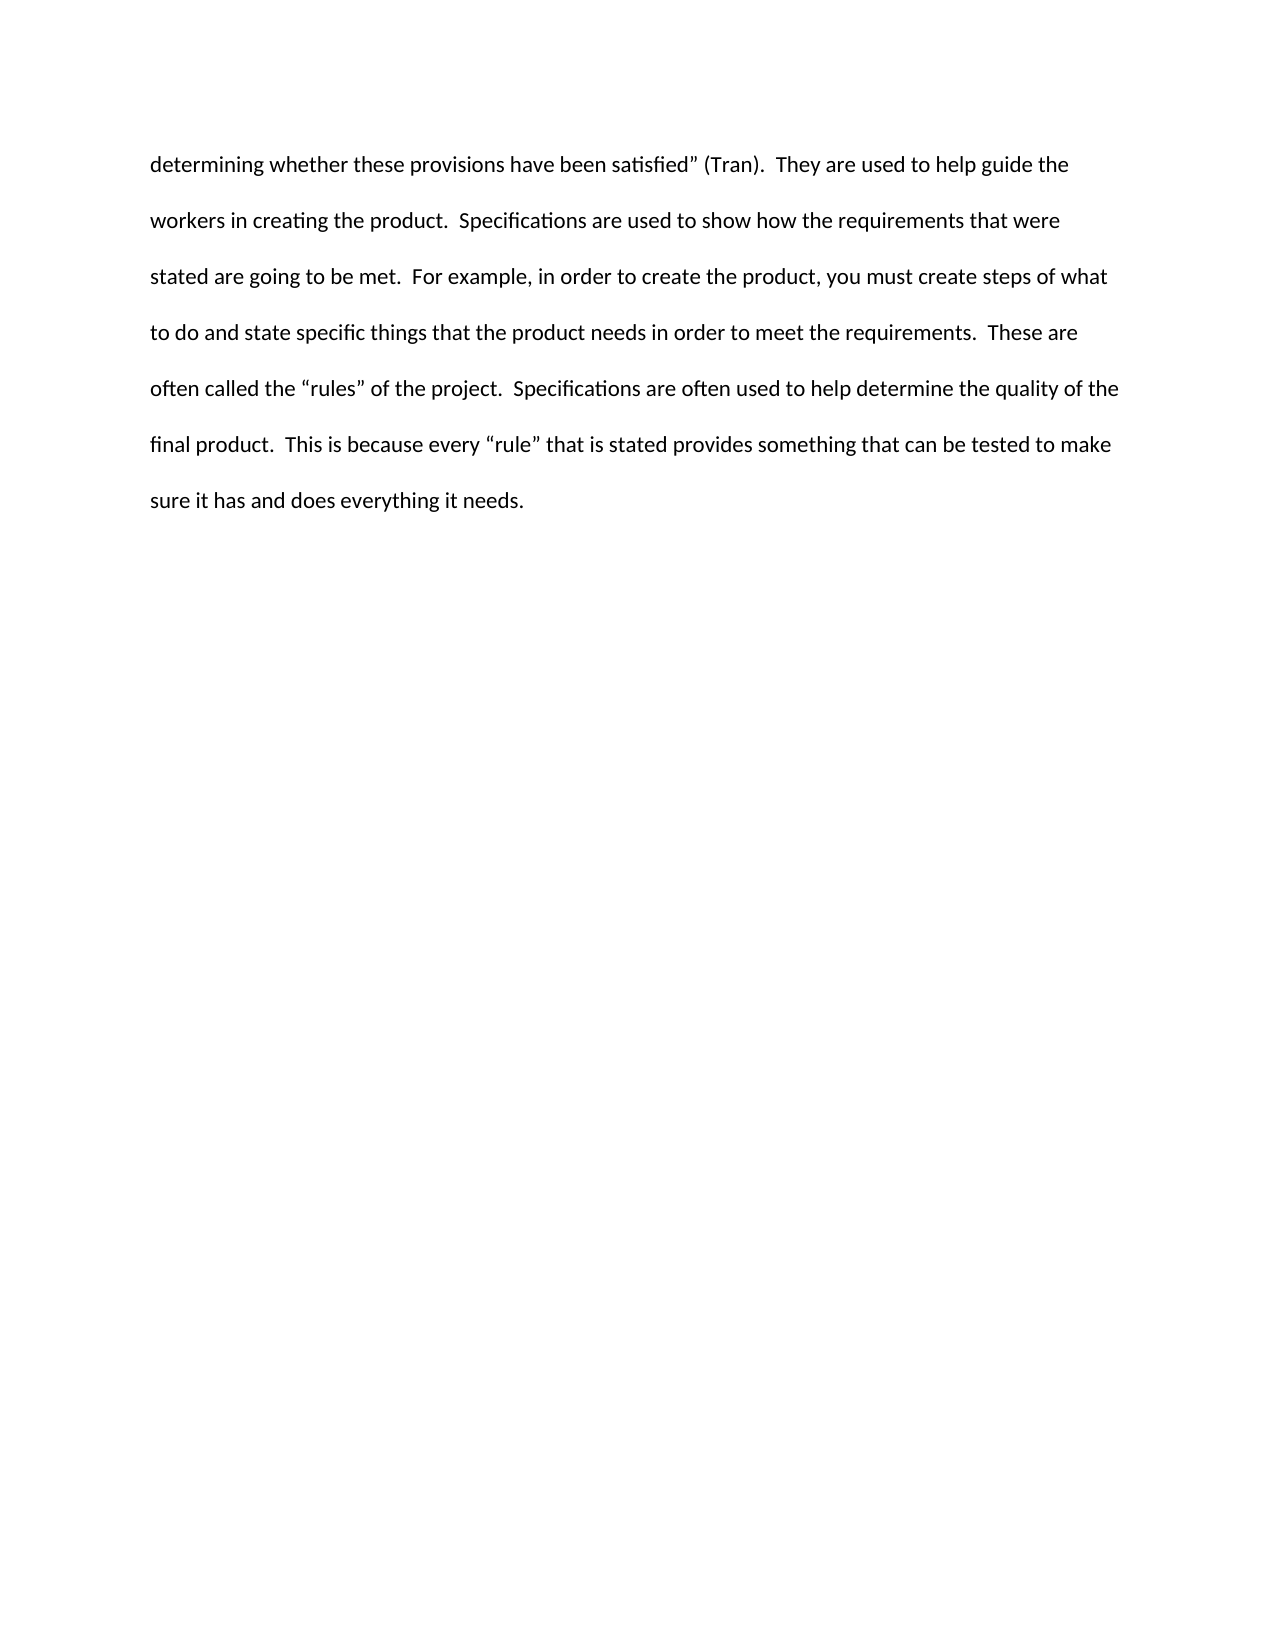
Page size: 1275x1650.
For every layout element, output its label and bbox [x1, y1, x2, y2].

text [150, 150, 1125, 514]
